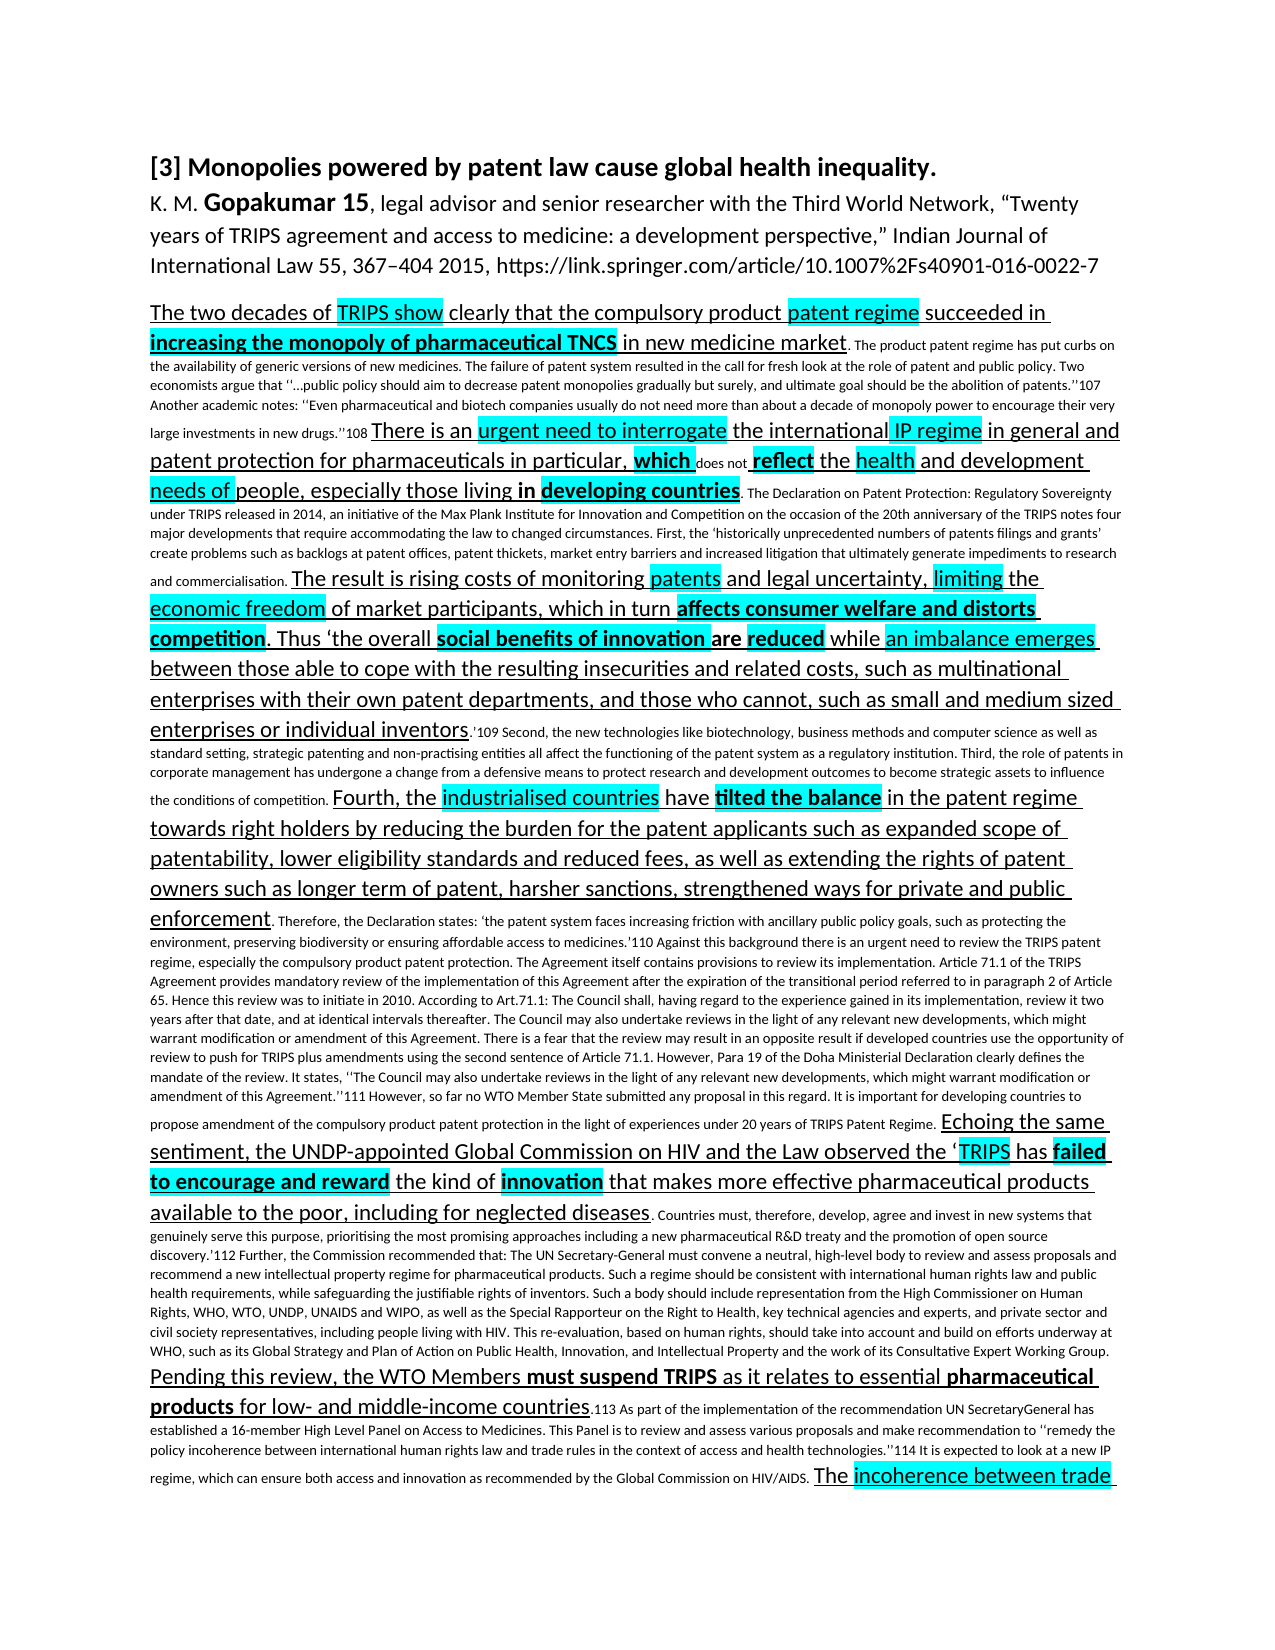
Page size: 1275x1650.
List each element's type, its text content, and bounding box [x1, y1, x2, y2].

subtitle [3] Monopolies powered by patent law cause global health inequality. [150, 150, 1125, 183]
text K. M. Gopakumar 15, legal advisor and senior researcher with the Third World Network, “Twenty years of TRIPS agreement and access to medicine: a development perspective,” Indian Journal of International Law 55, 367–404 2015, https://link.springer.com/article/10.1007%2Fs40901-016-0022-7 [150, 186, 1125, 279]
